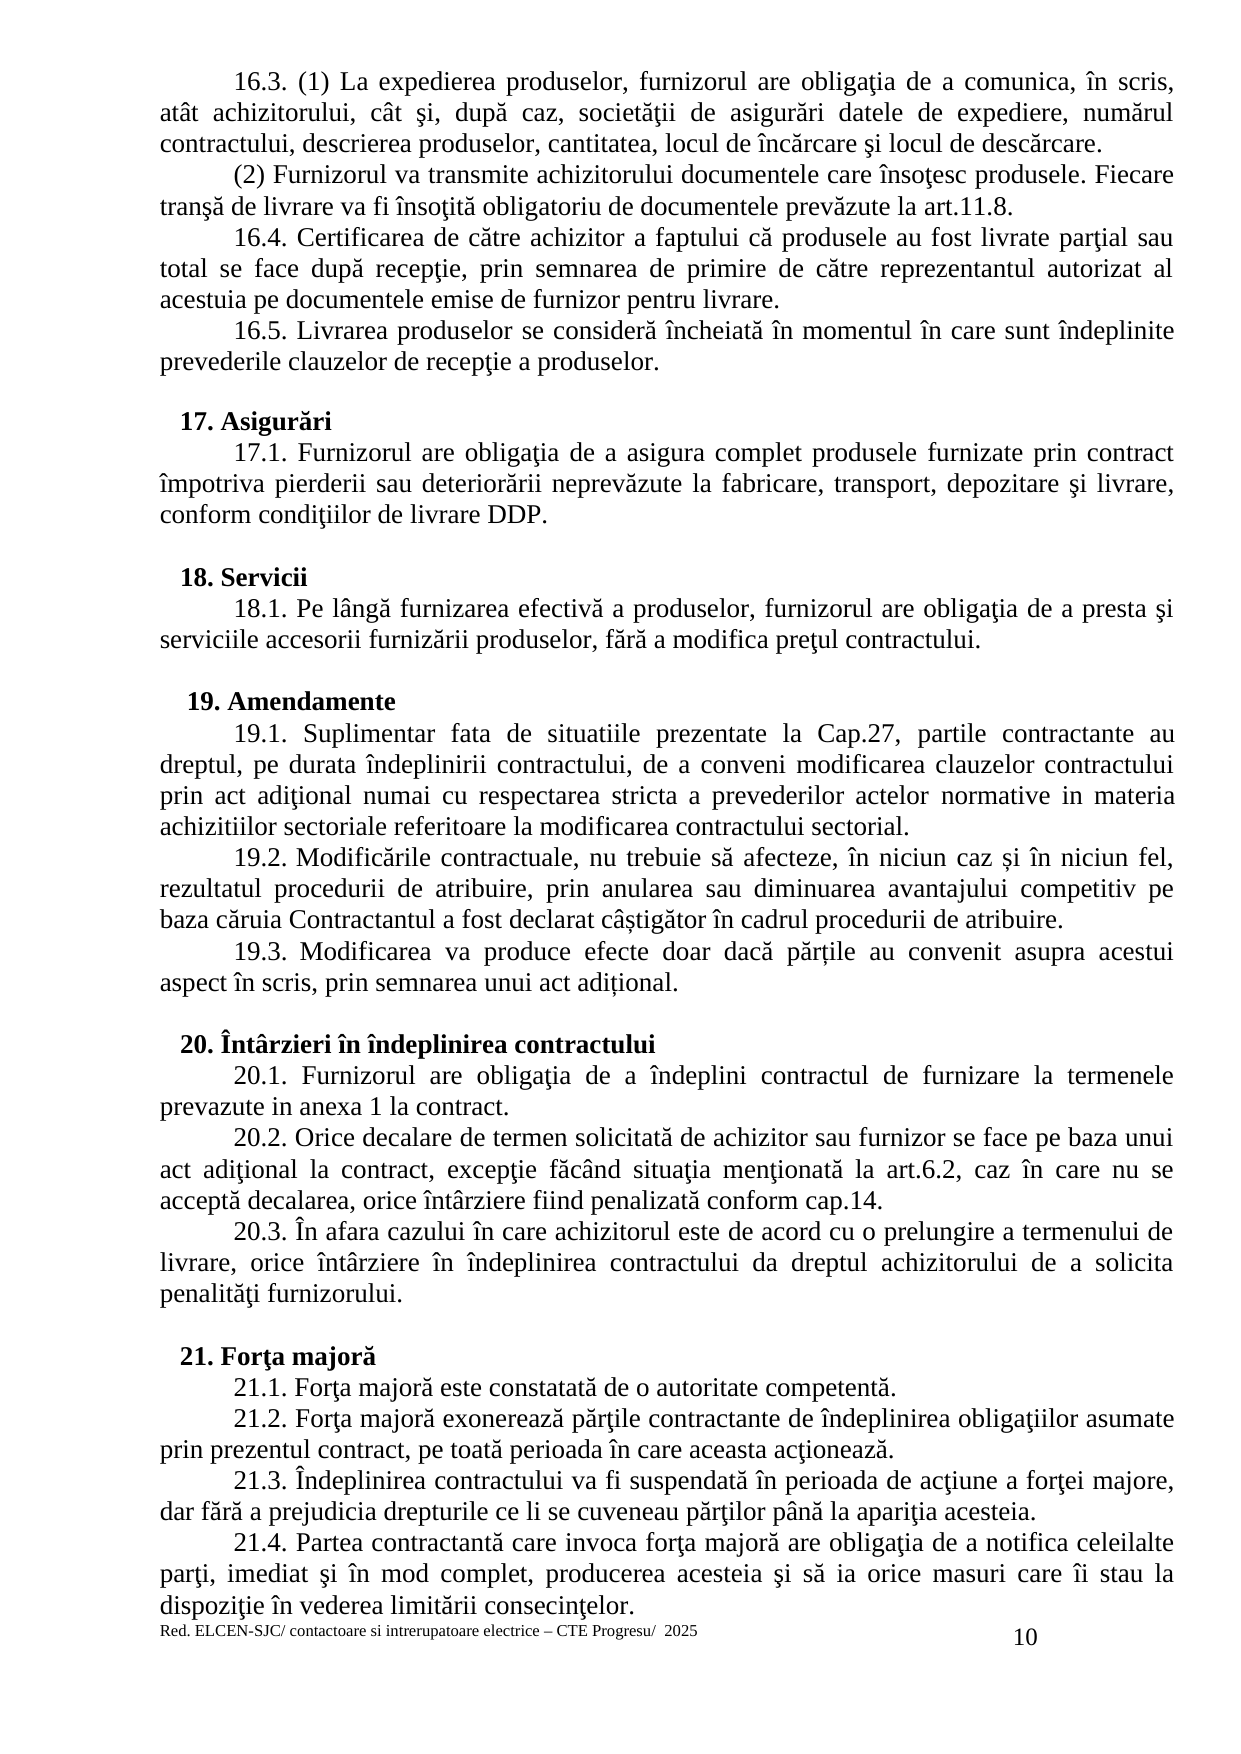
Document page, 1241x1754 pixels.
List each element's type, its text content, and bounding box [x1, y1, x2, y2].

text 18. Servicii [159, 561, 1175, 592]
text 20.3. În afara cazului în care achizitorul este de acord cu o prelungire a termenului de livrare, orice întârziere în îndeplinirea contractului da dreptul achizitorului de a solicita penalităţi furnizorului. [159, 1215, 1175, 1308]
text 19. Amendamente [159, 686, 1175, 717]
text 21.1. Forţa majoră este constatată de o autoritate competentă. [159, 1371, 1175, 1402]
text 20. Întârzieri în îndeplinirea contractului [159, 1028, 1175, 1059]
text 18.1. Pe lângă furnizarea efectivă a produselor, furnizorul are obligaţia de a presta şi serviciile accesorii furnizării produselor, fără a modifica preţul contractului. [159, 592, 1175, 654]
text 20.1. Furnizorul are obligaţia de a îndeplini contractul de furnizare la termenele prevazute in anexa 1 la contract. [159, 1059, 1175, 1122]
text 20.2. Orice decalare de termen solicitată de achizitor sau furnizor se face pe baza unui act adiţional la contract, excepţie făcând situaţia menţionată la art.6.2, caz în care nu se acceptă decalarea, orice întârziere fiind penalizată conform cap.14. [159, 1122, 1175, 1215]
text 21. Forţa majoră [159, 1339, 1175, 1371]
text 21.4. Partea contractantă care invoca forţa majoră are obligaţia de a notifica celeilalte parţi, imediat şi în mod complet, producerea acesteia şi să ia orice masuri care îi stau la dispoziţie în vederea limitării consecinţelor. [159, 1526, 1175, 1620]
text 17.1. Furnizorul are obligaţia de a asigura complet produsele furnizate prin contract împotriva pierderii sau deteriorării neprevăzute la fabricare, transport, depozitare şi livrare, conform condiţiilor de livrare DDP. [159, 436, 1175, 530]
list 19.3. Modificarea va produce efecte doar dacă părțile au convenit asupra acestui aspect în scris, prin semnarea unui act adițional. [159, 935, 1175, 997]
text 16.4. Certificarea de către achizitor a faptului că produsele au fost livrate parţial sau total se face după recepţie, prin semnarea de primire de către reprezentantul autorizat al acestuia pe documentele emise de furnizor pentru livrare. [159, 221, 1175, 314]
text 19.2. Modificările contractuale, nu trebuie să afecteze, în niciun caz și în niciun fel, rezultatul procedurii de atribuire, prin anularea sau diminuarea avantajului competitiv pe baza căruia Contractantul a fost declarat câștigător în cadrul procedurii de atribuire. [159, 841, 1175, 935]
text 17. Asigurări [159, 405, 1175, 436]
text 16.5. Livrarea produselor se consideră încheiată în momentul în care sunt îndeplinite prevederile clauzelor de recepţie a produselor. [159, 314, 1175, 376]
text 16.3. (1) La expedierea produselor, furnizorul are obligaţia de a comunica, în scris, atât achizitorului, cât şi, după caz, societăţii de asigurări datele de expediere, numărul contractului, descrierea produselor, cantitatea, locul de încărcare şi locul de descărcare. [159, 65, 1175, 158]
text 19.1. Suplimentar fata de situatiile prezentate la Cap.27, partile contractante au dreptul, pe durata îndeplinirii contractului, de a conveni modificarea clauzelor contractului prin act adiţional numai cu respectarea stricta a prevederilor actelor normative in materia achizitiilor sectoriale referitoare la modificarea contractului sectorial. [159, 717, 1175, 841]
text 21.2. Forţa majoră exonerează părţile contractante de îndeplinirea obligaţiilor asumate prin prezentul contract, pe toată perioada în care aceasta acţionează. [159, 1402, 1175, 1464]
text 21.3. Îndeplinirea contractului va fi suspendată în perioada de acţiune a forţei majore, dar fără a prejudicia drepturile ce li se cuveneau părţilor până la apariţia acesteia. [159, 1464, 1175, 1526]
text (2) Furnizorul va transmite achizitorului documentele care însoţesc produsele. Fiecare tranşă de livrare va fi însoţită obligatoriu de documentele prevăzute la art.11.8. [159, 158, 1175, 221]
